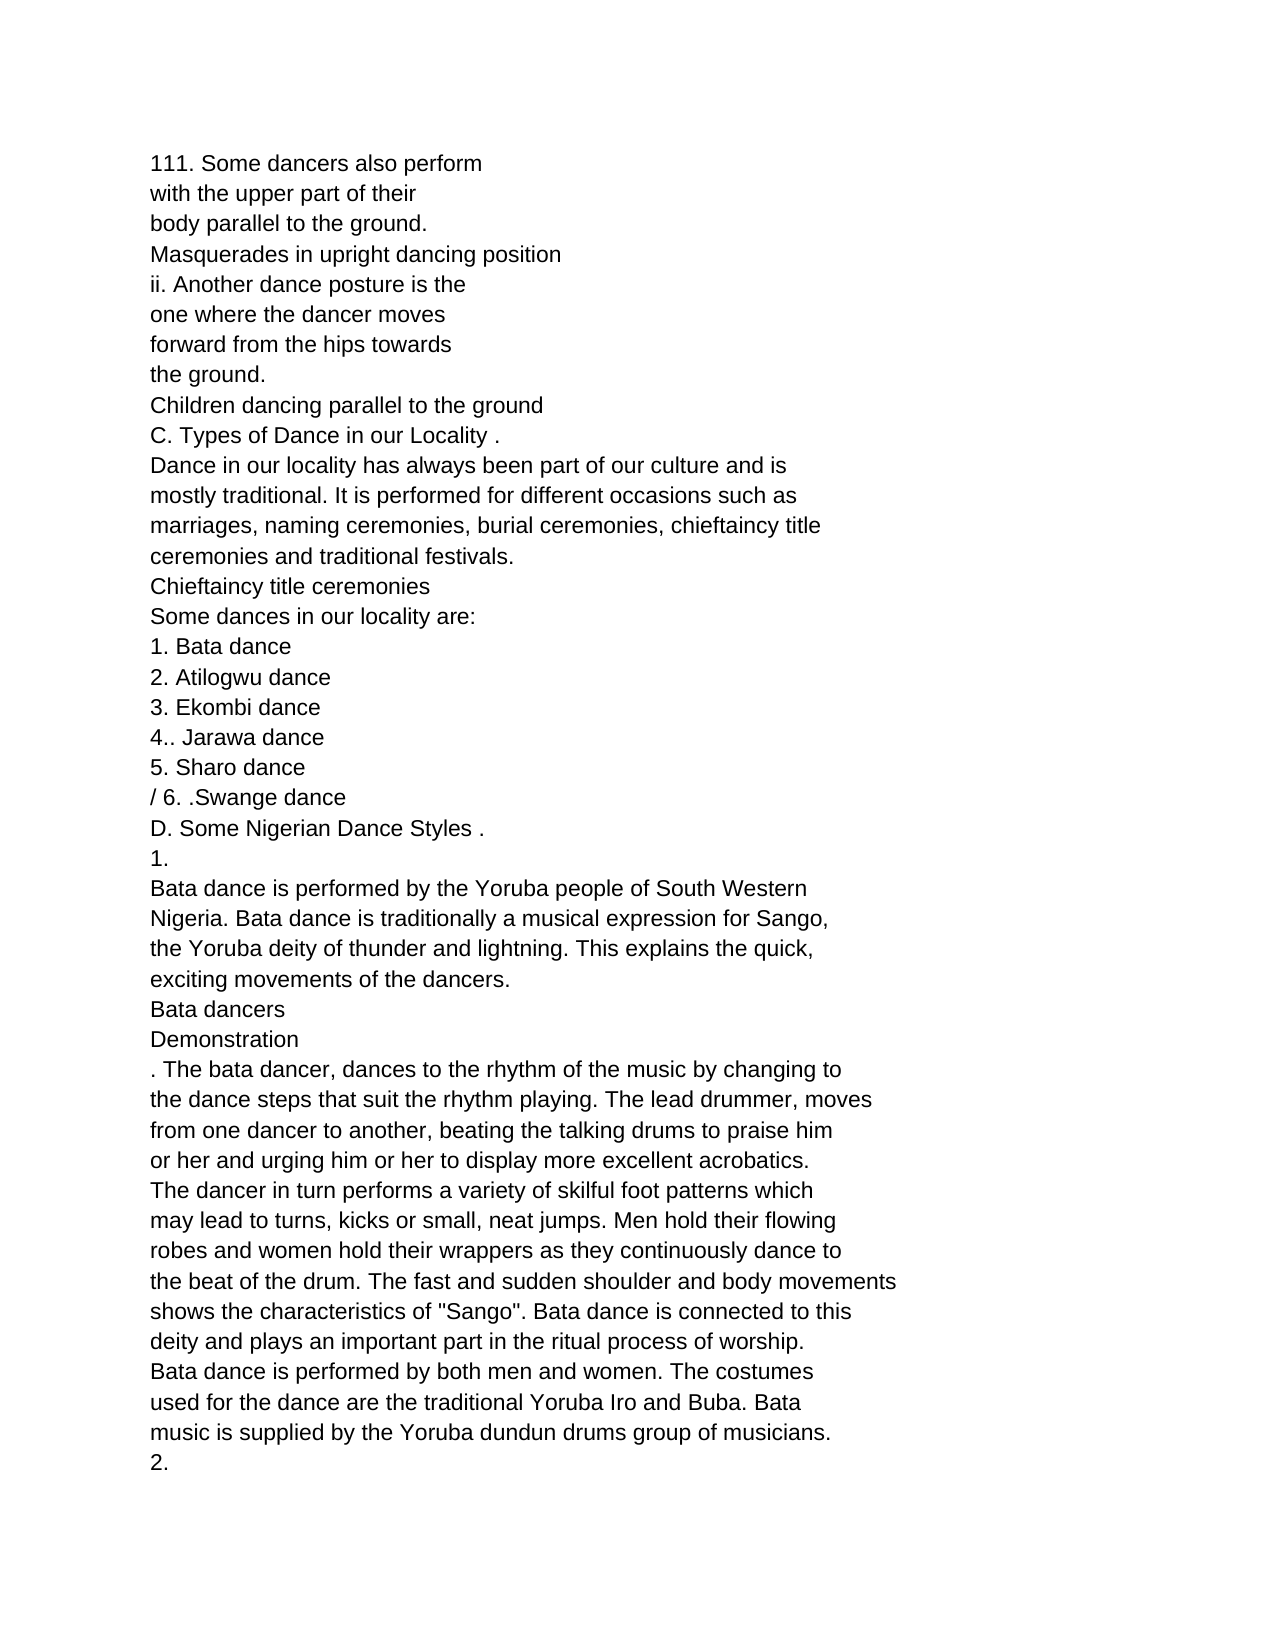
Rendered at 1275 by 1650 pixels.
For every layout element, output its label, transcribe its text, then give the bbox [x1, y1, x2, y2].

text 2. [150, 1449, 1125, 1475]
text ii. Another dance posture is the [150, 271, 1125, 297]
text from one dancer to another, beating the talking drums to praise him [150, 1117, 1125, 1143]
text 111. Some dancers also perform [150, 150, 1125, 176]
text used for the dance are the traditional Yoruba Iro and Buba. Bata [150, 1388, 1125, 1415]
text C. Types of Dance in our Locality . [150, 422, 1125, 448]
text . The bata dancer, dances to the rhythm of the music by changing to [150, 1056, 1125, 1083]
text 1. Bata dance [150, 633, 1125, 660]
text music is supplied by the Yoruba dundun drums group of musicians. [150, 1419, 1125, 1445]
text body parallel to the ground. [150, 210, 1125, 237]
text forward from the hips towards [150, 331, 1125, 358]
text the Yoruba deity of thunder and lightning. This explains the quick, [150, 935, 1125, 962]
text Masquerades in upright dancing position [150, 241, 1125, 267]
text deity and plays an important part in the ritual process of worship. [150, 1328, 1125, 1354]
text Nigeria. Bata dance is traditionally a musical expression for Sango, [150, 905, 1125, 932]
text / 6. .Swange dance [150, 784, 1125, 811]
text the ground. [150, 361, 1125, 388]
text exciting movements of the dancers. [150, 966, 1125, 992]
text with the upper part of their [150, 180, 1125, 207]
text Bata dance is performed by the Yoruba people of South Western [150, 875, 1125, 901]
text Children dancing parallel to the ground [150, 392, 1125, 418]
text robes and women hold their wrappers as they continuously dance to [150, 1237, 1125, 1264]
text The dancer in turn performs a variety of skilful foot patterns which [150, 1177, 1125, 1203]
text may lead to turns, kicks or small, neat jumps. Men hold their flowing [150, 1207, 1125, 1234]
text Demonstration [150, 1026, 1125, 1052]
text Dance in our locality has always been part of our culture and is [150, 452, 1125, 478]
text Some dances in our locality are: [150, 603, 1125, 629]
text marriages, naming ceremonies, burial ceremonies, chieftaincy title [150, 512, 1125, 539]
text the dance steps that suit the rhythm playing. The lead drummer, moves [150, 1086, 1125, 1113]
text Chieftaincy title ceremonies [150, 573, 1125, 599]
text Bata dance is performed by both men and women. The costumes [150, 1358, 1125, 1385]
text 5. Sharo dance [150, 754, 1125, 781]
text 4.. Jarawa dance [150, 724, 1125, 750]
text 2. Atilogwu dance [150, 663, 1125, 690]
text D. Some Nigerian Dance Styles . [150, 814, 1125, 841]
text 1. [150, 845, 1125, 871]
text 3. Ekombi dance [150, 694, 1125, 720]
text shows the characteristics of "Sango". Bata dance is connected to this [150, 1298, 1125, 1324]
text ceremonies and traditional festivals. [150, 543, 1125, 569]
text one where the dancer moves [150, 301, 1125, 327]
text or her and urging him or her to display more excellent acrobatics. [150, 1147, 1125, 1173]
text mostly traditional. It is performed for different occasions such as [150, 482, 1125, 509]
text the beat of the drum. The fast and sudden shoulder and body movements [150, 1268, 1125, 1294]
text Bata dancers [150, 996, 1125, 1022]
